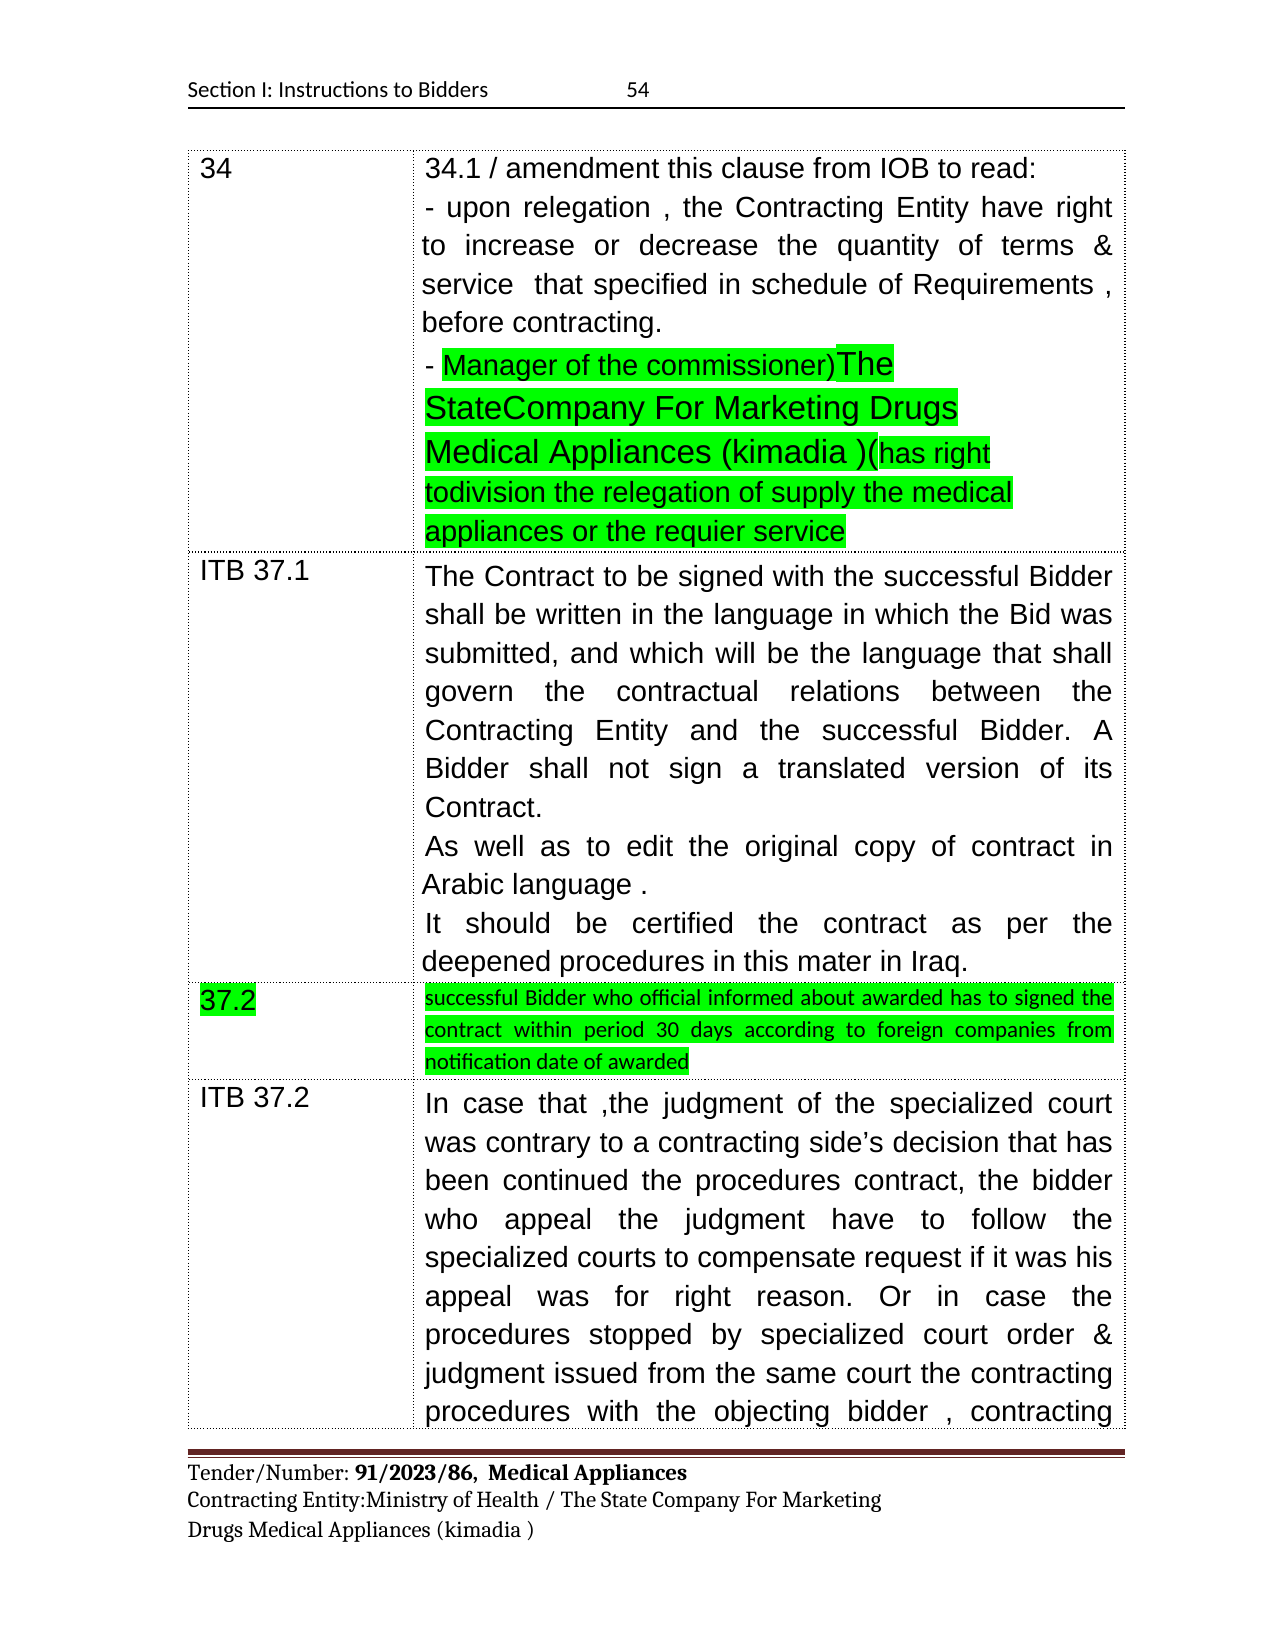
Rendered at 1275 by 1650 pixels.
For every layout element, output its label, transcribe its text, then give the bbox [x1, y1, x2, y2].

table_cell 34 [188, 150, 413, 551]
table_cell The Contract to be signed with the successful Bidder shall be written in the language in which the Bid was submitted, and which will be the language that shall govern the contractual relations between the Contracting Entity and the successful Bidder. A Bidder shall not sign a translated version of its Contract. As well as to edit the original copy of contract in Arabic language . It should be certified the contract as per the deepened procedures in this mater in Iraq. [413, 551, 1125, 982]
table_cell 34.1 / amendment this clause from IOB to read: - upon relegation , the Contracting Entity have right to increase or decrease the quantity of terms & service that specified in schedule of Requirements , before contracting. - Manager of the commissioner)The StateCompany For Marketing Drugs Medical Appliances (kimadia )(has right todivision the relegation of supply the medical appliances or the requier service [413, 150, 1125, 551]
table_cell 37.2 [188, 982, 413, 1079]
table_cell successful Bidder who official informed about awarded has to signed the contract within period 30 days according to foreign companies from notification date of awarded [413, 982, 1125, 1079]
table_cell ITB 37.1 [188, 551, 413, 982]
table_cell ITB 37.2 [188, 1079, 413, 1428]
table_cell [413, 1079, 1125, 1428]
